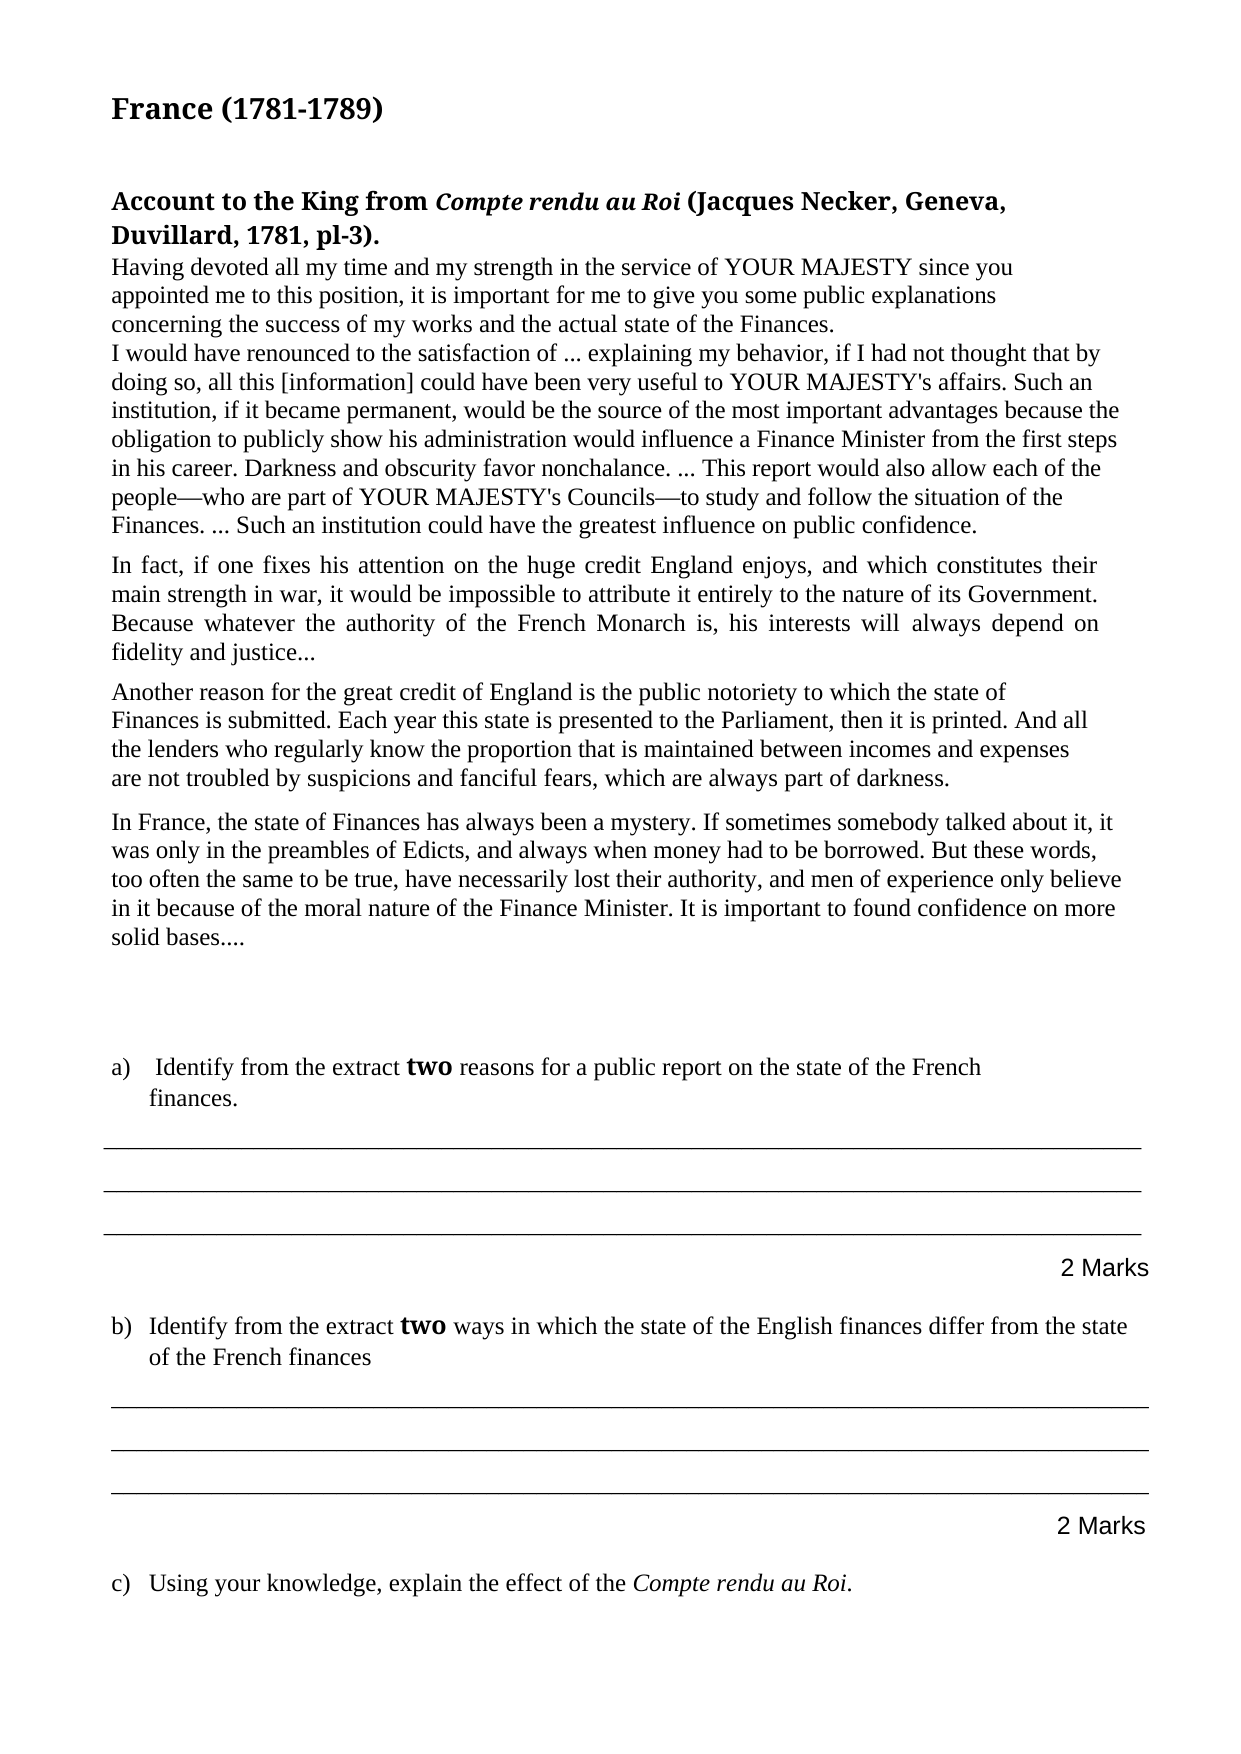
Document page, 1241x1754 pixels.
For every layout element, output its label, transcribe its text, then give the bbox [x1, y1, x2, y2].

list 2 Marks [148, 1511, 1152, 1540]
text Another reason for the great credit of England is the public notoriety to which the state of Finances is submitted. Each year this state is presented to the Parliament, then it is printed. And all the lenders who regularly know the proportion that is maintained between incomes and expenses are not troubled by suspicions and fanciful fears, which are always part of darkness. [111, 677, 1099, 792]
list Using your knowledge, explain the effect of the Compte rendu au Roi. [111, 1568, 1152, 1597]
text In fact, if one fixes his attention on the huge credit England enjoys, and which constitutes their main strength in war, it would be impossible to attribute it entirely to the nature of its Government. Because whatever the authority of the French Monarch is, his interests will always depend on fidelity and justice... [111, 550, 1099, 665]
text Account to the King from Compte rendu au Roi (Jacques Necker, Geneva, Duvillard, 1781, pl-3). [111, 183, 1084, 252]
text Having devoted all my time and my strength in the service of YOUR MAJESTY since you appointed me to this position, it is important for me to give you some public explanations concerning the success of my works and the actual state of the Finances. [111, 252, 1099, 338]
text France (1781-1789) [111, 89, 679, 128]
text I would have renounced to the satisfaction of ... explaining my behavior, if I had not thought that by doing so, all this [information] could have been very useful to YOUR MAJESTY's affairs. Such an institution, if it became permanent, would be the source of the most important advantages because the obligation to publicly show his administration would influence a Finance Minister from the first steps in his career. Darkness and obscurity favor nonchalance. ... This report would also allow each of the people—who are part of YOUR MAJESTY's Councils—to study and follow the situation of the Finances. ... Such an institution could have the greatest influence on public confidence. [111, 338, 1137, 539]
text In France, the state of Finances has always been a mystery. If sometimes somebody talked about it, it was only in the preambles of Edicts, and always when money had to be borrowed. But these words, too often the same to be true, have necessarily lost their authority, and men of experience only believe in it because of the moral nature of the Finance Minister. It is important to found confidence on more solid bases.... [111, 807, 1122, 950]
text _________________________________________________________________________________________________________________________________________________________________________________________________________________________________________________________ [103, 1123, 1152, 1238]
text 2 Marks [103, 1252, 1152, 1281]
list Identify from the extract two reasons for a public report on the state of the French finances. [111, 1049, 1069, 1112]
text _________________________________________________________________________________________________________________________________________________________________________________________________________________________________________________________ [111, 1382, 1152, 1497]
list Identify from the extract two ways in which the state of the English finances differ from the state of the French finances [111, 1307, 1137, 1370]
